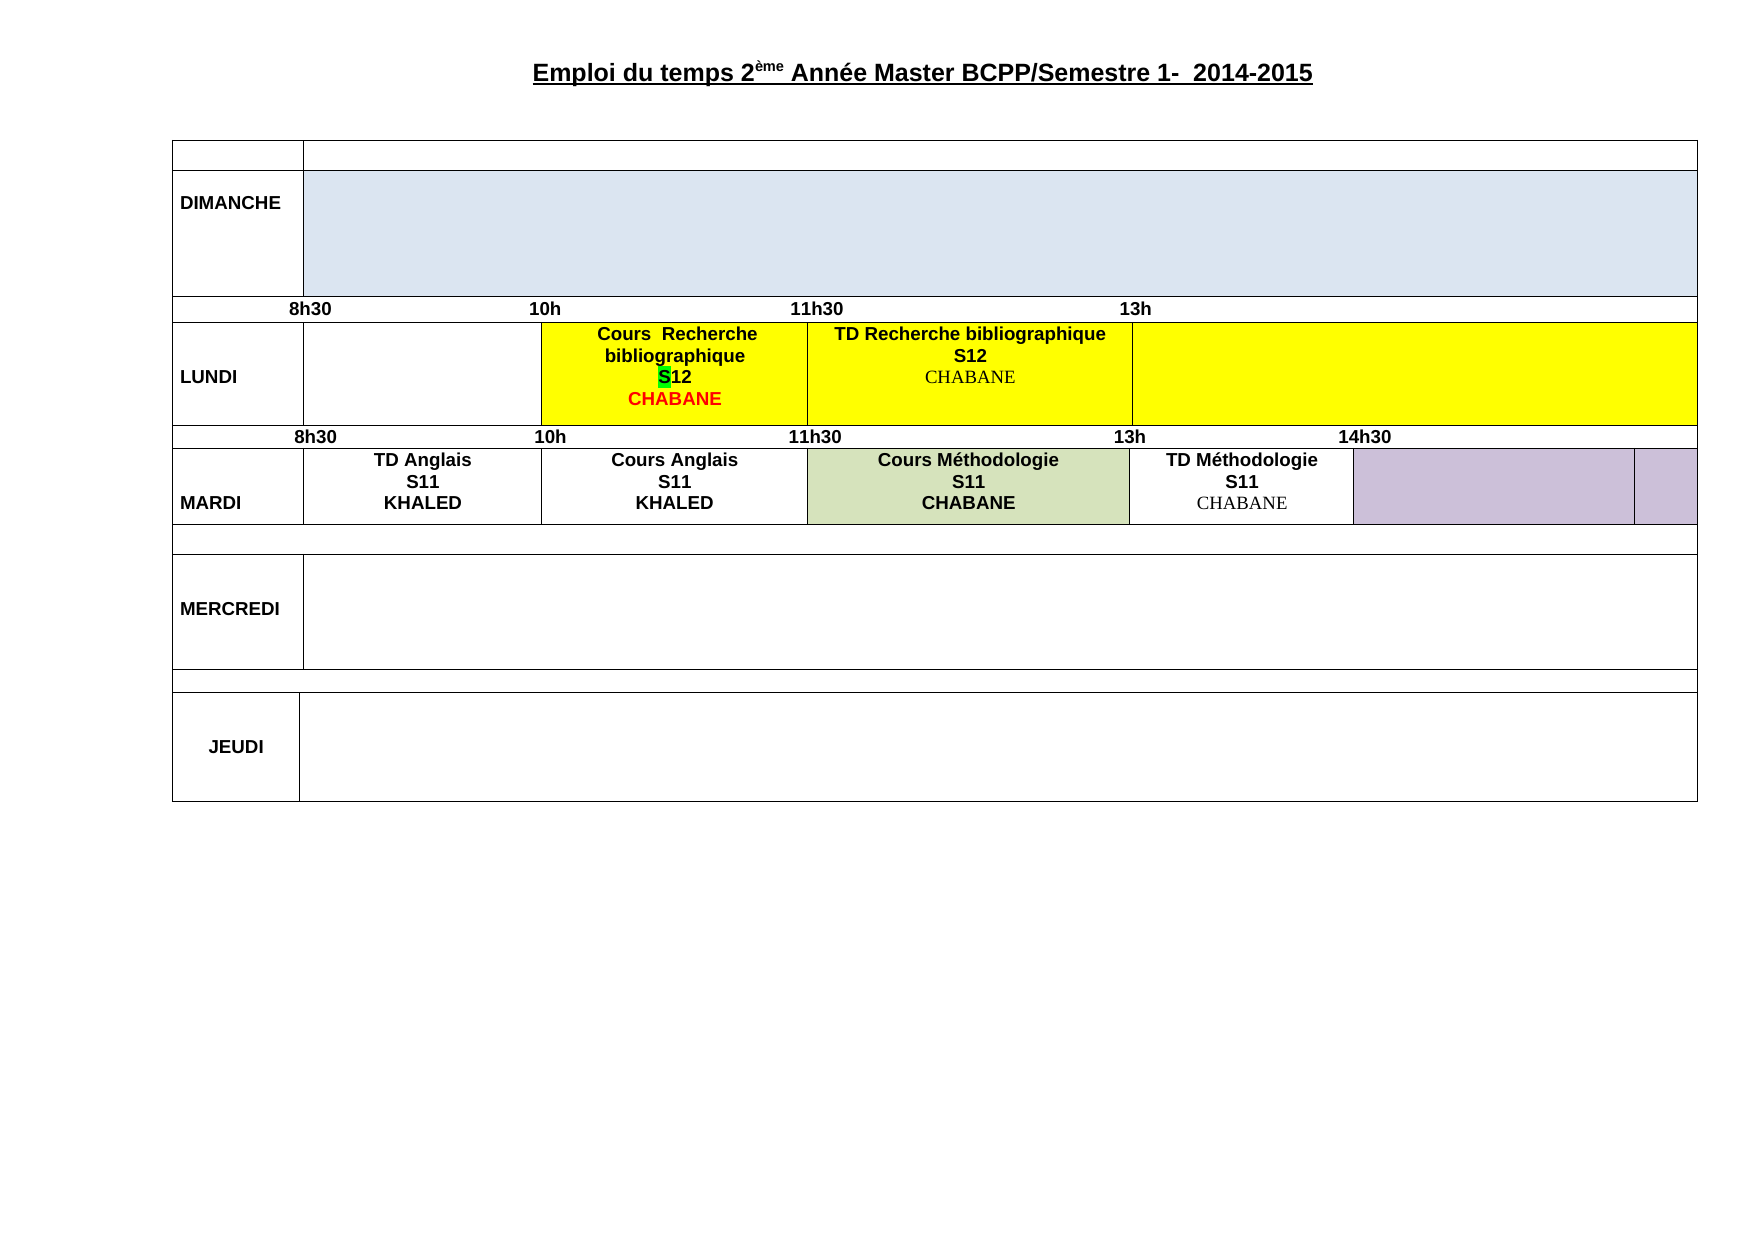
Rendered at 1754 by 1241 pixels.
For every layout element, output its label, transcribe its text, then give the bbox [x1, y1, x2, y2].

table_cell MARDI [173, 449, 303, 524]
table_cell TD Méthodologie S11 CHABANE [1130, 449, 1353, 524]
table_cell [300, 693, 1697, 801]
table_header [173, 141, 303, 169]
table_cell [173, 525, 1697, 554]
table_cell [173, 670, 1697, 692]
table_cell [1635, 449, 1697, 524]
table_cell TD Anglais S11 KHALED [304, 449, 541, 524]
table_cell [304, 555, 1697, 669]
table_cell [304, 323, 541, 425]
table_cell 8h30 10h 11h30 13h 14h30 [173, 426, 1697, 448]
table_header [304, 141, 1697, 169]
table_cell JEUDI [173, 693, 299, 801]
table_cell Cours Méthodologie S11 CHABANE [808, 449, 1129, 524]
table_cell LUNDI [173, 323, 303, 425]
table_cell MERCREDI [173, 555, 303, 669]
table_cell Cours Recherche bibliographique S12 CHABANE [542, 323, 807, 425]
table_cell [304, 171, 1697, 296]
table_cell DIMANCHE [173, 171, 303, 296]
table_cell [1133, 323, 1697, 425]
table_cell [1354, 449, 1634, 524]
table_cell TD Recherche bibliographique S12 CHABANE [808, 323, 1132, 425]
title Emploi du temps 2ème Année Master BCPP/Semestre 1- 2014-2015 [148, 58, 1698, 87]
table_cell 8h30 10h 11h30 13h [173, 297, 1697, 322]
table_cell Cours Anglais S11 KHALED [542, 449, 807, 524]
